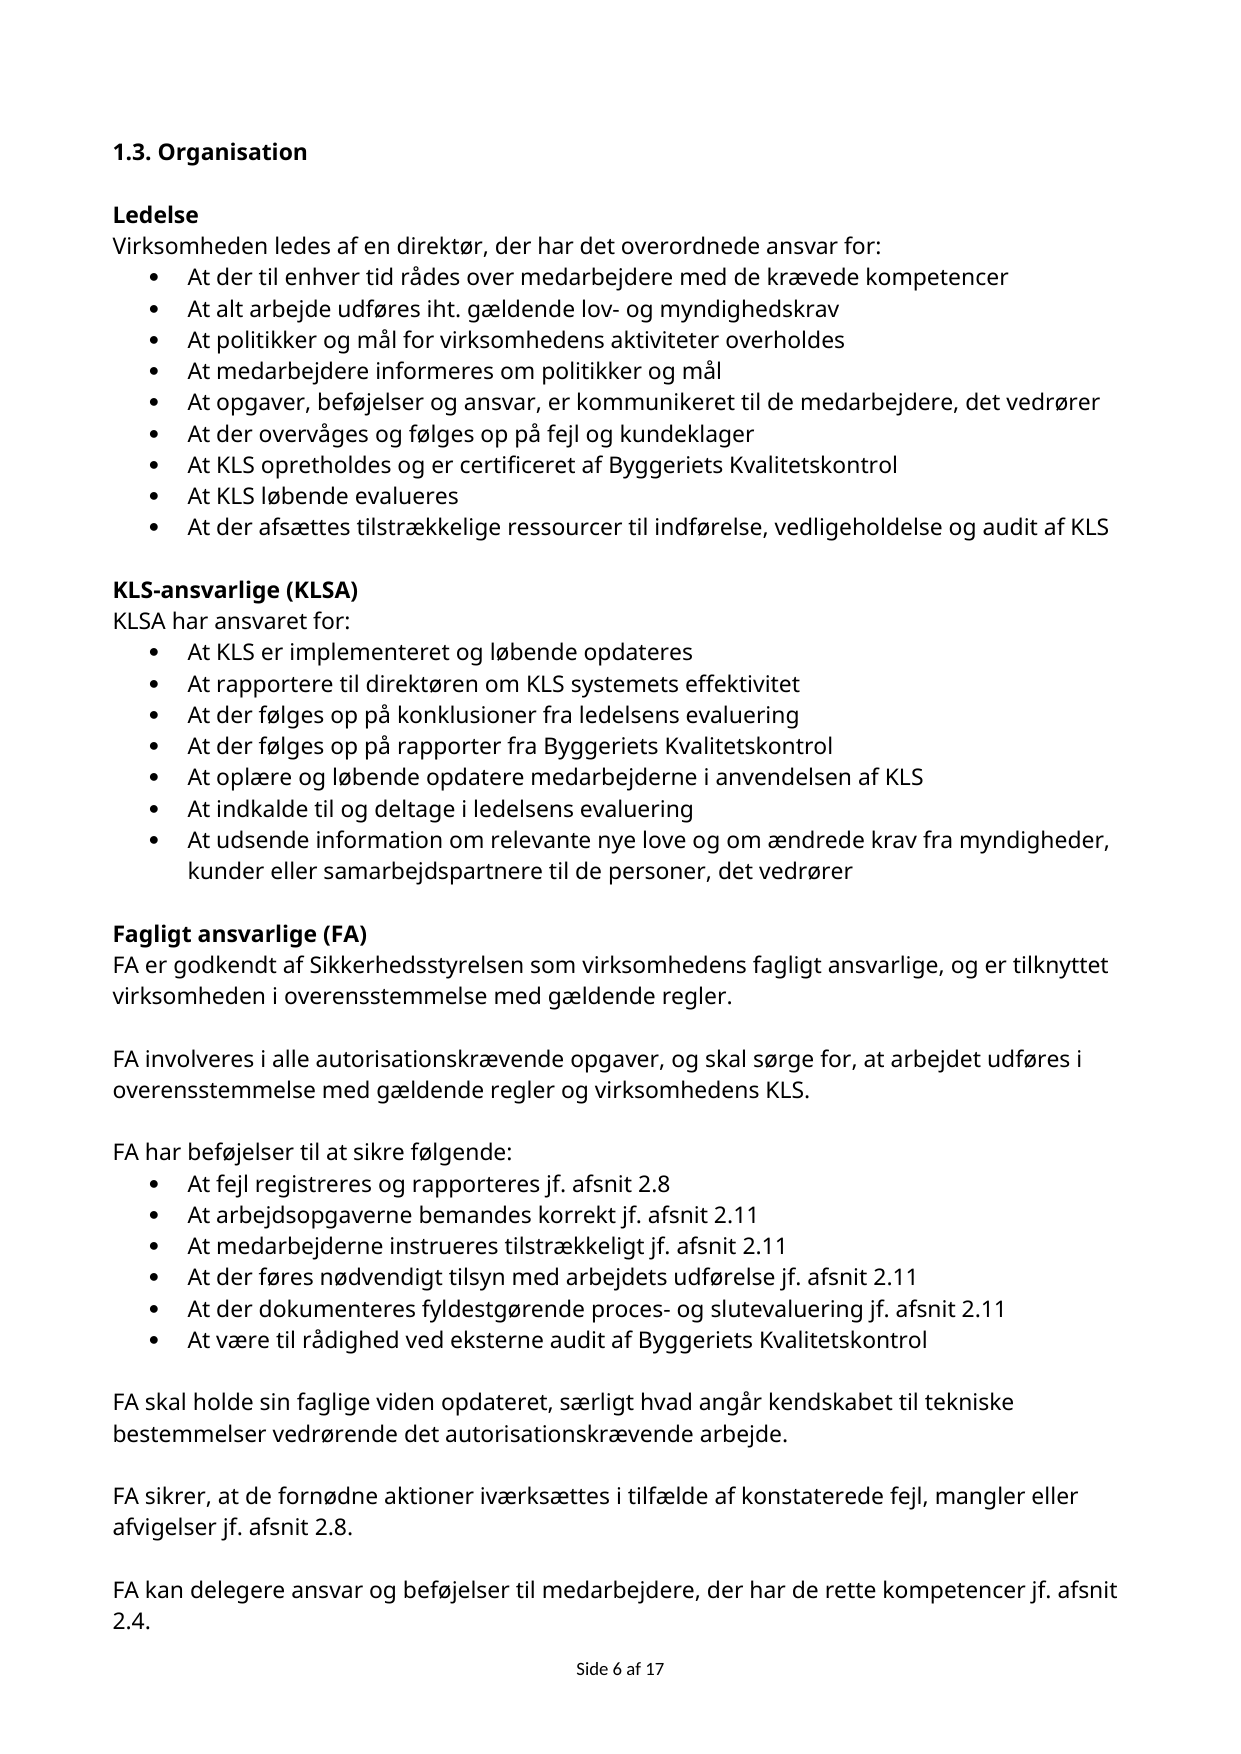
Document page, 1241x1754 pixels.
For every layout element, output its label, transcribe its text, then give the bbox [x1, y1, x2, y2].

text Fagligt ansvarlige (FA) [112, 918, 1128, 949]
text FA involveres i alle autorisationskrævende opgaver, og skal sørge for, at arbejdet udføres i overensstemmelse med gældende regler og virksomhedens KLS. [112, 1043, 1128, 1105]
list At alt arbejde udføres iht. gældende lov- og myndighedskrav [150, 293, 1128, 324]
text FA er godkendt af Sikkerhedsstyrelsen som virksomhedens fagligt ansvarlige, og er tilknyttet virksomheden i overensstemmelse med gældende regler. [112, 949, 1128, 1011]
text FA sikrer, at de fornødne aktioner iværksættes i tilfælde af konstaterede fejl, mangler eller afvigelser jf. afsnit 2.8. [112, 1480, 1128, 1543]
list At der til enhver tid rådes over medarbejdere med de krævede kompetencer [150, 261, 1128, 293]
list At KLS er implementeret og løbende opdateres [150, 636, 1128, 668]
list At være til rådighed ved eksterne audit af Byggeriets Kvalitetskontrol [150, 1324, 1128, 1355]
text 1.3. Organisation [112, 136, 1128, 168]
list At medarbejdere informeres om politikker og mål [150, 355, 1128, 386]
list At politikker og mål for virksomhedens aktiviteter overholdes [150, 324, 1128, 355]
list At KLS opretholdes og er certificeret af Byggeriets Kvalitetskontrol [150, 449, 1128, 480]
text KLSA har ansvaret for: [112, 605, 1128, 636]
list At der føres nødvendigt tilsyn med arbejdets udførelse jf. afsnit 2.11 [150, 1261, 1128, 1293]
text KLS-ansvarlige (KLSA) [112, 574, 1128, 605]
list At opgaver, beføjelser og ansvar, er kommunikeret til de medarbejdere, det vedrører [150, 386, 1128, 418]
text FA skal holde sin faglige viden opdateret, særligt hvad angår kendskabet til tekniske bestemmelser vedrørende det autorisationskrævende arbejde. [112, 1386, 1128, 1449]
list At der dokumenteres fyldestgørende proces- og slutevaluering jf. afsnit 2.11 [150, 1293, 1128, 1324]
list At der overvåges og følges op på fejl og kundeklager [150, 418, 1128, 449]
list At medarbejderne instrueres tilstrækkeligt jf. afsnit 2.11 [150, 1230, 1128, 1261]
list At der følges op på rapporter fra Byggeriets Kvalitetskontrol [150, 730, 1128, 761]
list At der afsættes tilstrækkelige ressourcer til indførelse, vedligeholdelse og audit af KLS [150, 511, 1128, 543]
list At oplære og løbende opdatere medarbejderne i anvendelsen af KLS [150, 761, 1128, 793]
list At der følges op på konklusioner fra ledelsens evaluering [150, 699, 1128, 730]
text Virksomheden ledes af en direktør, der har det overordnede ansvar for: [112, 230, 1128, 261]
list At arbejdsopgaverne bemandes korrekt jf. afsnit 2.11 [150, 1199, 1128, 1230]
list At KLS løbende evalueres [150, 480, 1128, 511]
list At udsende information om relevante nye love og om ændrede krav fra myndigheder, kunder eller samarbejdspartnere til de personer, det vedrører [150, 824, 1128, 886]
list At indkalde til og deltage i ledelsens evaluering [150, 793, 1128, 824]
list At rapportere til direktøren om KLS systemets effektivitet [150, 668, 1128, 699]
text FA har beføjelser til at sikre følgende: [112, 1136, 1128, 1168]
text Ledelse [112, 199, 1128, 230]
text FA kan delegere ansvar og beføjelser til medarbejdere, der har de rette kompetencer jf. afsnit 2.4. [112, 1574, 1128, 1636]
list At fejl registreres og rapporteres jf. afsnit 2.8 [150, 1168, 1128, 1199]
